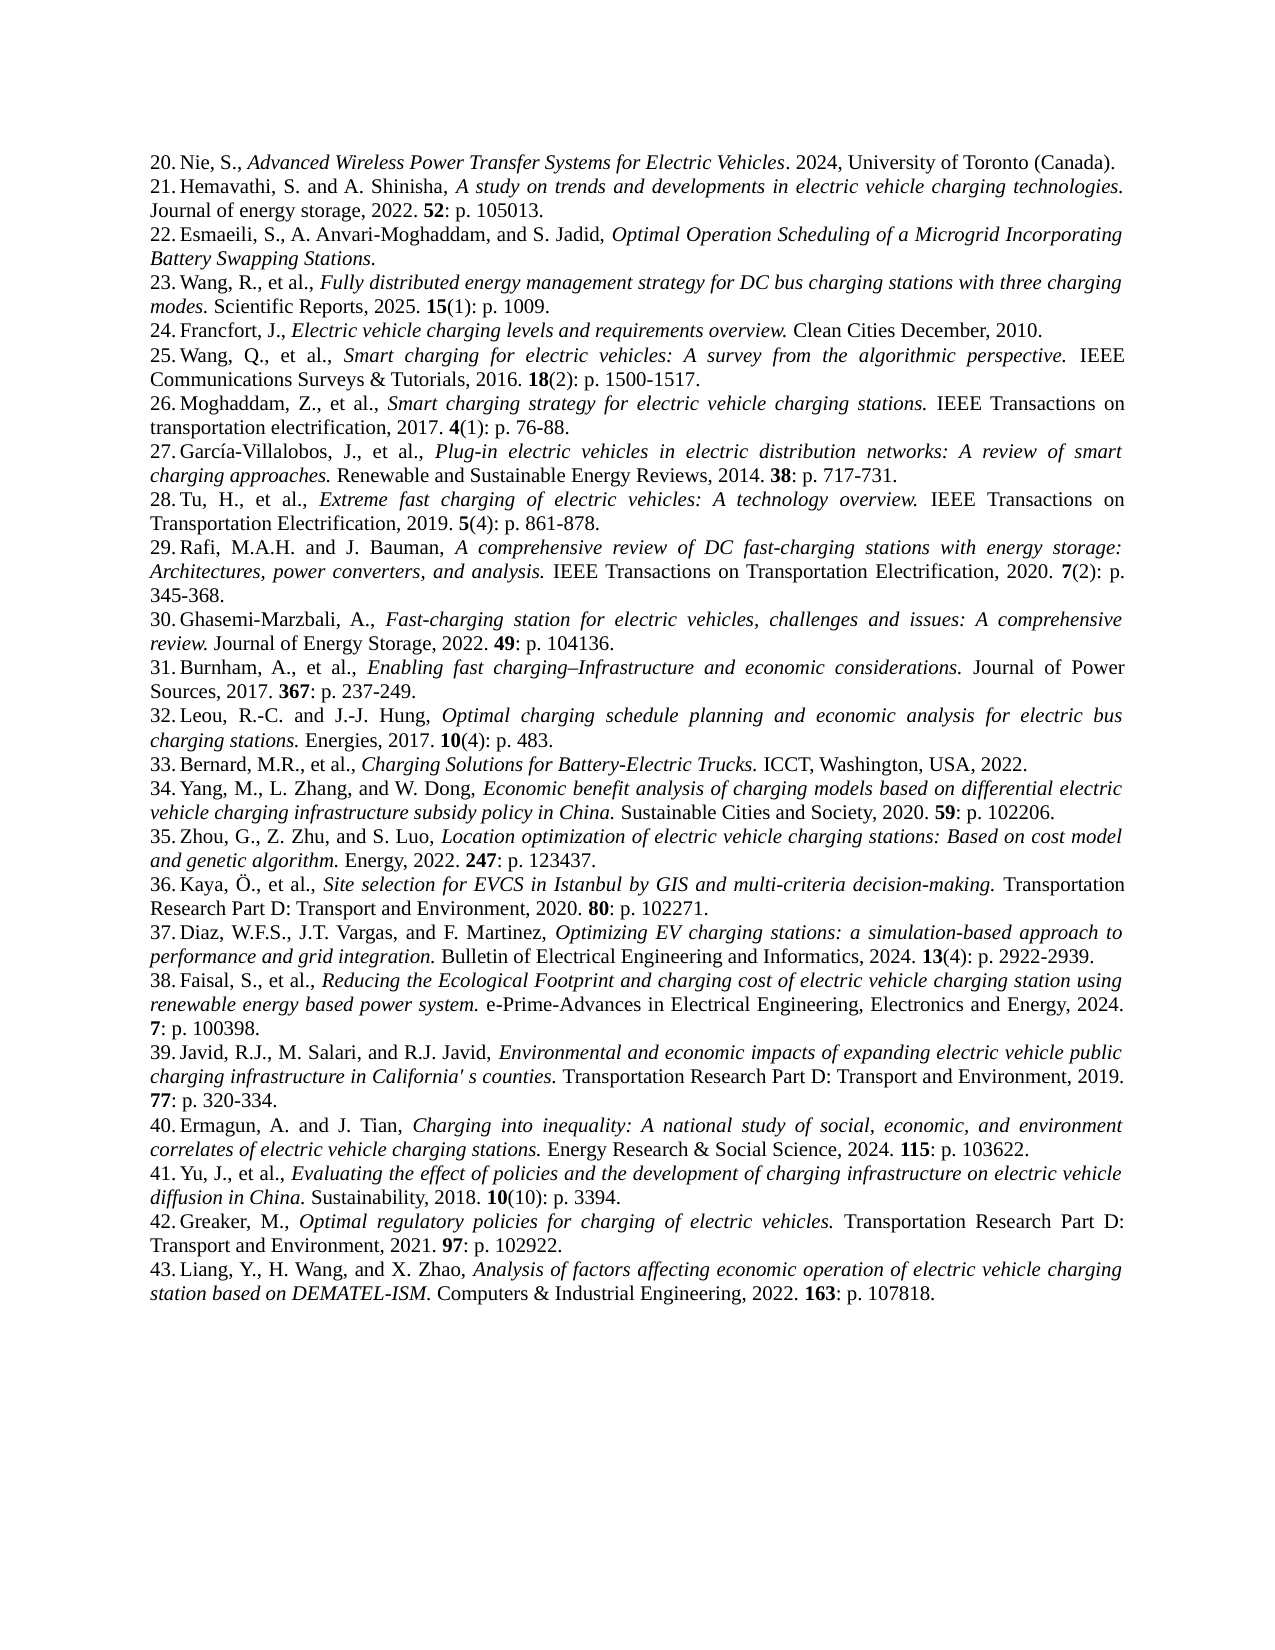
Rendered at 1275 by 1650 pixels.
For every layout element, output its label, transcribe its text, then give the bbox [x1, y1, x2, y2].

text 41. Yu, J., et al., Evaluating the effect of policies and the development of charging infrastructure on electric vehicle diffusion in China. Sustainability, 2018. 10(10): p. 3394. [150, 1161, 1125, 1209]
text 37. Diaz, W.F.S., J.T. Vargas, and F. Martinez, Optimizing EV charging stations: a simulation-based approach to performance and grid integration. Bulletin of Electrical Engineering and Informatics, 2024. 13(4): p. 2922-2939. [150, 920, 1125, 968]
text 29. Rafi, M.A.H. and J. Bauman, A comprehensive review of DC fast-charging stations with energy storage: Architectures, power converters, and analysis. IEEE Transactions on Transportation Electrification, 2020. 7(2): p. 345-368. [150, 535, 1125, 607]
text 36. Kaya, Ö., et al., Site selection for EVCS in Istanbul by GIS and multi-criteria decision-making. Transportation Research Part D: Transport and Environment, 2020. 80: p. 102271. [150, 872, 1125, 920]
text 39. Javid, R.J., M. Salari, and R.J. Javid, Environmental and economic impacts of expanding electric vehicle public charging infrastructure in California′ s counties. Transportation Research Part D: Transport and Environment, 2019. 77: p. 320-334. [150, 1040, 1125, 1112]
text 35. Zhou, G., Z. Zhu, and S. Luo, Location optimization of electric vehicle charging stations: Based on cost model and genetic algorithm. Energy, 2022. 247: p. 123437. [150, 824, 1125, 872]
text 30. Ghasemi-Marzbali, A., Fast-charging station for electric vehicles, challenges and issues: A comprehensive review. Journal of Energy Storage, 2022. 49: p. 104136. [150, 607, 1125, 655]
text 40. Ermagun, A. and J. Tian, Charging into inequality: A national study of social, economic, and environment correlates of electric vehicle charging stations. Energy Research & Social Science, 2024. 115: p. 103622. [150, 1112, 1125, 1161]
text 32. Leou, R.-C. and J.-J. Hung, Optimal charging schedule planning and economic analysis for electric bus charging stations. Energies, 2017. 10(4): p. 483. [150, 703, 1125, 752]
text 20. Nie, S., Advanced Wireless Power Transfer Systems for Electric Vehicles. 2024, University of Toronto (Canada). [150, 150, 1125, 174]
text 27. García-Villalobos, J., et al., Plug-in electric vehicles in electric distribution networks: A review of smart charging approaches. Renewable and Sustainable Energy Reviews, 2014. 38: p. 717-731. [150, 439, 1125, 487]
text 23. Wang, R., et al., Fully distributed energy management strategy for DC bus charging stations with three charging modes. Scientific Reports, 2025. 15(1): p. 1009. [150, 270, 1125, 318]
text 38. Faisal, S., et al., Reducing the Ecological Footprint and charging cost of electric vehicle charging station using renewable energy based power system. e-Prime-Advances in Electrical Engineering, Electronics and Energy, 2024. 7: p. 100398. [150, 968, 1125, 1040]
text 25. Wang, Q., et al., Smart charging for electric vehicles: A survey from the algorithmic perspective. IEEE Communications Surveys & Tutorials, 2016. 18(2): p. 1500-1517. [150, 342, 1125, 391]
text 34. Yang, M., L. Zhang, and W. Dong, Economic benefit analysis of charging models based on differential electric vehicle charging infrastructure subsidy policy in China. Sustainable Cities and Society, 2020. 59: p. 102206. [150, 776, 1125, 824]
text 26. Moghaddam, Z., et al., Smart charging strategy for electric vehicle charging stations. IEEE Transactions on transportation electrification, 2017. 4(1): p. 76-88. [150, 391, 1125, 439]
text 22. Esmaeili, S., A. Anvari-Moghaddam, and S. Jadid, Optimal Operation Scheduling of a Microgrid Incorporating Battery Swapping Stations. [150, 222, 1125, 270]
text 28. Tu, H., et al., Extreme fast charging of electric vehicles: A technology overview. IEEE Transactions on Transportation Electrification, 2019. 5(4): p. 861-878. [150, 487, 1125, 535]
text 42. Greaker, M., Optimal regulatory policies for charging of electric vehicles. Transportation Research Part D: Transport and Environment, 2021. 97: p. 102922. [150, 1209, 1125, 1257]
text 43. Liang, Y., H. Wang, and X. Zhao, Analysis of factors affecting economic operation of electric vehicle charging station based on DEMATEL-ISM. Computers & Industrial Engineering, 2022. 163: p. 107818. [150, 1257, 1125, 1305]
text 31. Burnham, A., et al., Enabling fast charging–Infrastructure and economic considerations. Journal of Power Sources, 2017. 367: p. 237-249. [150, 655, 1125, 703]
text 21. Hemavathi, S. and A. Shinisha, A study on trends and developments in electric vehicle charging technologies. Journal of energy storage, 2022. 52: p. 105013. [150, 174, 1125, 222]
text 33. Bernard, M.R., et al., Charging Solutions for Battery-Electric Trucks. ICCT, Washington, USA, 2022. [150, 752, 1125, 776]
text 24. Francfort, J., Electric vehicle charging levels and requirements overview. Clean Cities December, 2010. [150, 318, 1125, 342]
